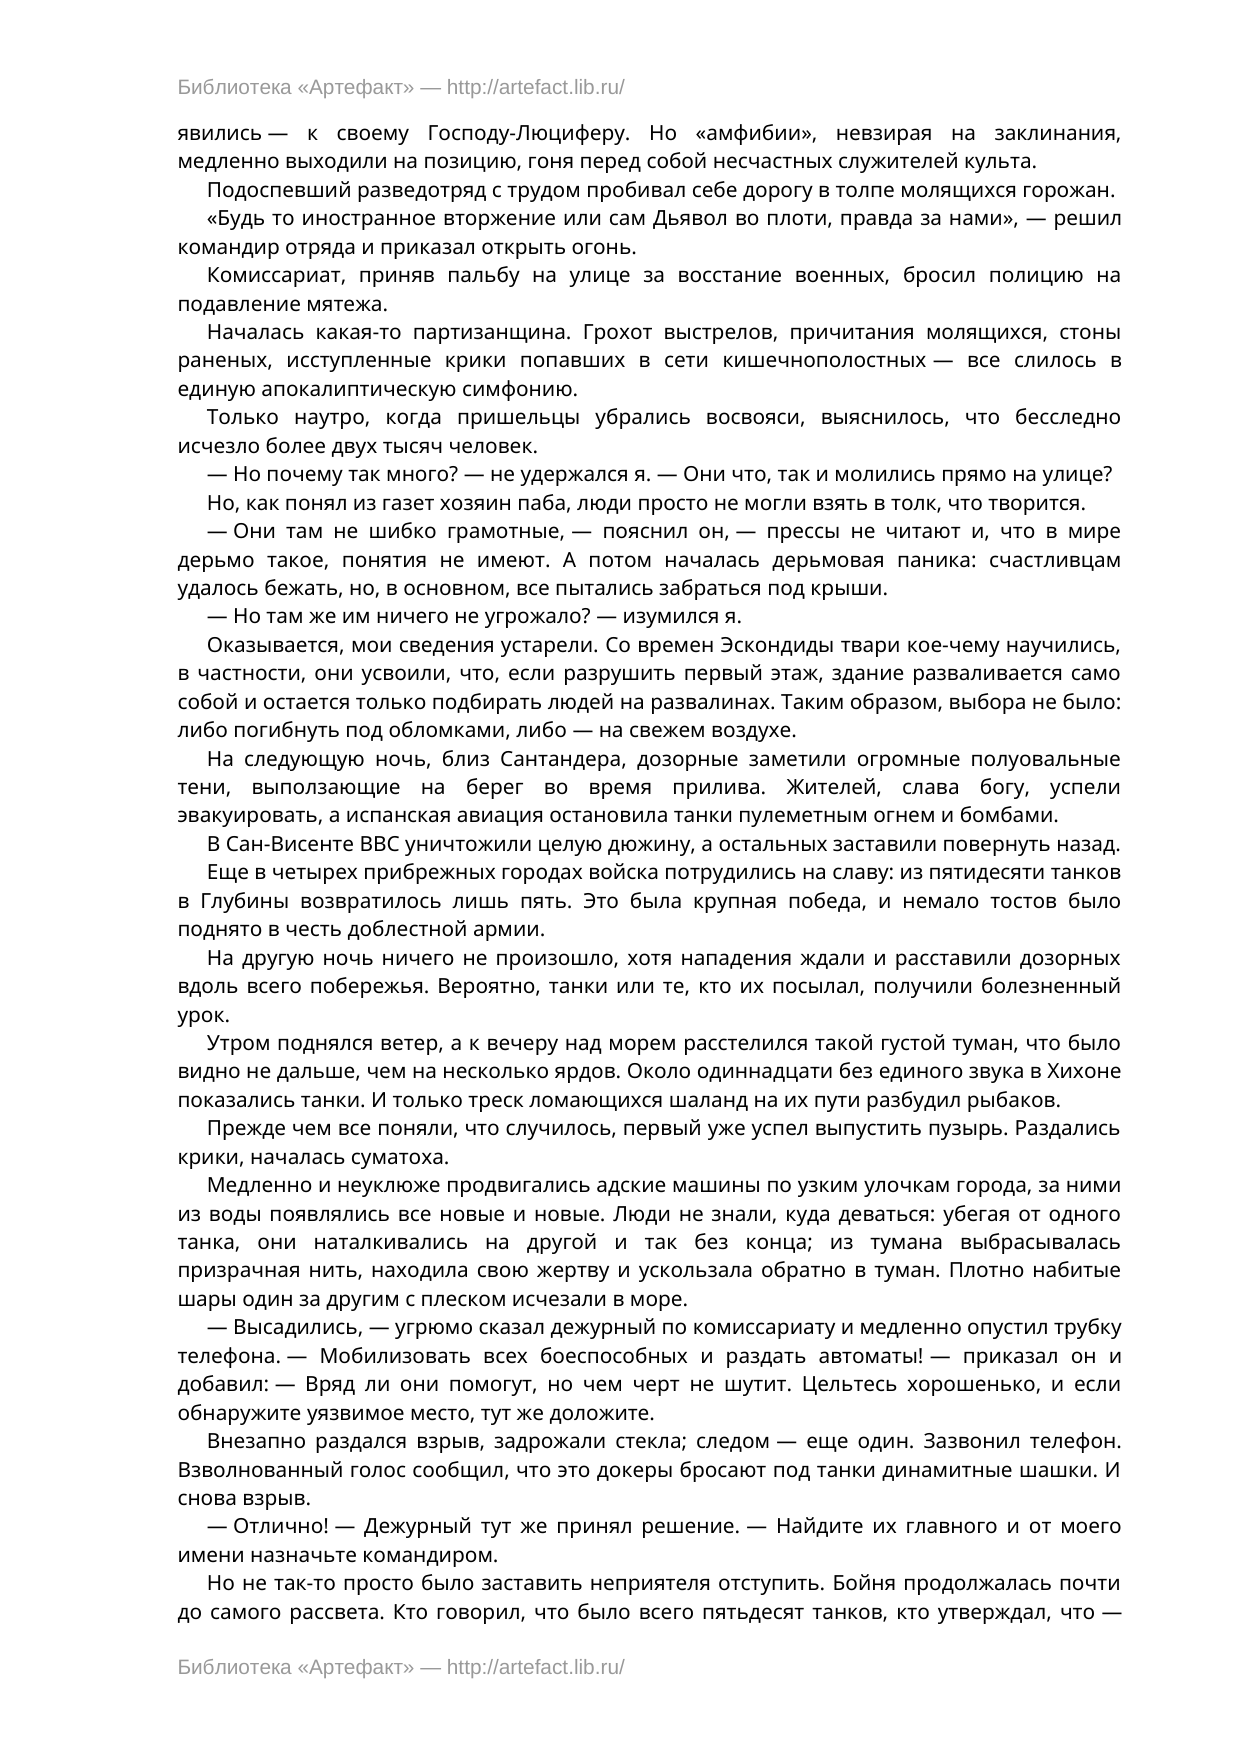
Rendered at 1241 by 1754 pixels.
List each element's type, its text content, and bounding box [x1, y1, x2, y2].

text На другую ночь ничего не произошло, хотя нападения ждали и расставили дозорных вдоль всего побережья. Вероятно, танки или те, кто их посылал, получили болезненный урок. [177, 943, 1122, 1028]
text Еще в четырех прибрежных городах войска потрудились на славу: из пятидесяти танков в Глубины возвратилось лишь пять. Это была крупная победа, и немало тостов было поднято в честь доблестной армии. [177, 857, 1122, 943]
text Подоспевший разведотряд с трудом пробивал себе дорогу в толпе молящихся горожан. [177, 175, 1122, 203]
text — Отлично! — Дежурный тут же принял решение. — Найдите их главного и от моего имени назначьте командиром. [177, 1512, 1122, 1568]
text Только наутро, когда пришельцы убрались восвояси, выяснилось, что бесследно исчезло более двух тысяч человек. [177, 402, 1122, 459]
text Медленно и неуклюже продвигались адские машины по узким улочкам города, за ними из воды появлялись все новые и новые. Люди не знали, куда деваться: убегая от одного танка, они наталкивались на другой и так без конца; из тумана выбрасывалась призрачная нить, находила свою жертву и ускользала обратно в туман. Плотно набитые шары один за другим с плеском исчезали в море. [177, 1170, 1122, 1312]
text Оказывается, мои сведения устарели. Со времен Эскондиды твари кое-чему научились, в частности, они усвоили, что, если разрушить первый этаж, здание разваливается само собой и остается только подбирать людей на развалинах. Таким образом, выбора не было: либо погибнуть под обломками, либо — на свежем воздухе. [177, 630, 1122, 744]
text — Но там же им ничего не угрожало? — изумился я. [177, 602, 1122, 630]
text Комиссариат, приняв пальбу на улице за восстание военных, бросил полицию на подавление мятежа. [177, 260, 1122, 317]
text В Сан-Висенте ВВС уничтожили целую дюжину, а остальных заставили повернуть назад. [177, 829, 1122, 857]
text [177, 118, 1122, 175]
text — Они там не шибко грамотные, — пояснил он, — прессы не читают и, что в мире дерьмо такое, понятия не имеют. А потом началась дерьмовая паника: счастливцам удалось бежать, но, в основном, все пытались забраться под крыши. [177, 516, 1122, 602]
text На следующую ночь, близ Сантандера, дозорные заметили огромные полуовальные тени, выползающие на берег во время прилива. Жителей, слава богу, успели эвакуировать, а испанская авиация остановила танки пулеметным огнем и бомбами. [177, 744, 1122, 829]
text Прежде чем все поняли, что случилось, первый уже успел выпустить пузырь. Раздались крики, началась суматоха. [177, 1113, 1122, 1170]
text — Но почему так много? — не удержался я. — Они что, так и молились прямо на улице? [177, 459, 1122, 488]
text Утром поднялся ветер, а к вечеру над морем расстелился такой густой туман, что было видно не дальше, чем на несколько ярдов. Около одиннадцати без единого звука в Хихоне показались танки. И только треск ломающихся шаланд на их пути разбудил рыбаков. [177, 1028, 1122, 1113]
text «Будь то иностранное вторжение или сам Дьявол во плоти, правда за нами», — решил командир отряда и приказал открыть огонь. [177, 203, 1122, 260]
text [177, 1568, 1122, 1625]
text Началась какая-то партизанщина. Грохот выстрелов, причитания молящихся, стоны раненых, исступленные крики попавших в сети кишечнополостных — все слилось в единую апокалиптическую симфонию. [177, 317, 1122, 402]
text Но, как понял из газет хозяин паба, люди просто не могли взять в толк, что творится. [177, 488, 1122, 516]
text — Высадились, — угрюмо сказал дежурный по комиссариату и медленно опустил трубку телефона. — Мобилизовать всех боеспособных и раздать автоматы! — приказал он и добавил: — Вряд ли они помогут, но чем черт не шутит. Цельтесь хорошенько, и если обнаружите уязвимое место, тут же доложите. [177, 1312, 1122, 1426]
text Внезапно раздался взрыв, задрожали стекла; следом — еще один. Зазвонил телефон. Взволнованный голос сообщил, что это докеры бросают под танки динамитные шашки. И снова взрыв. [177, 1426, 1122, 1512]
